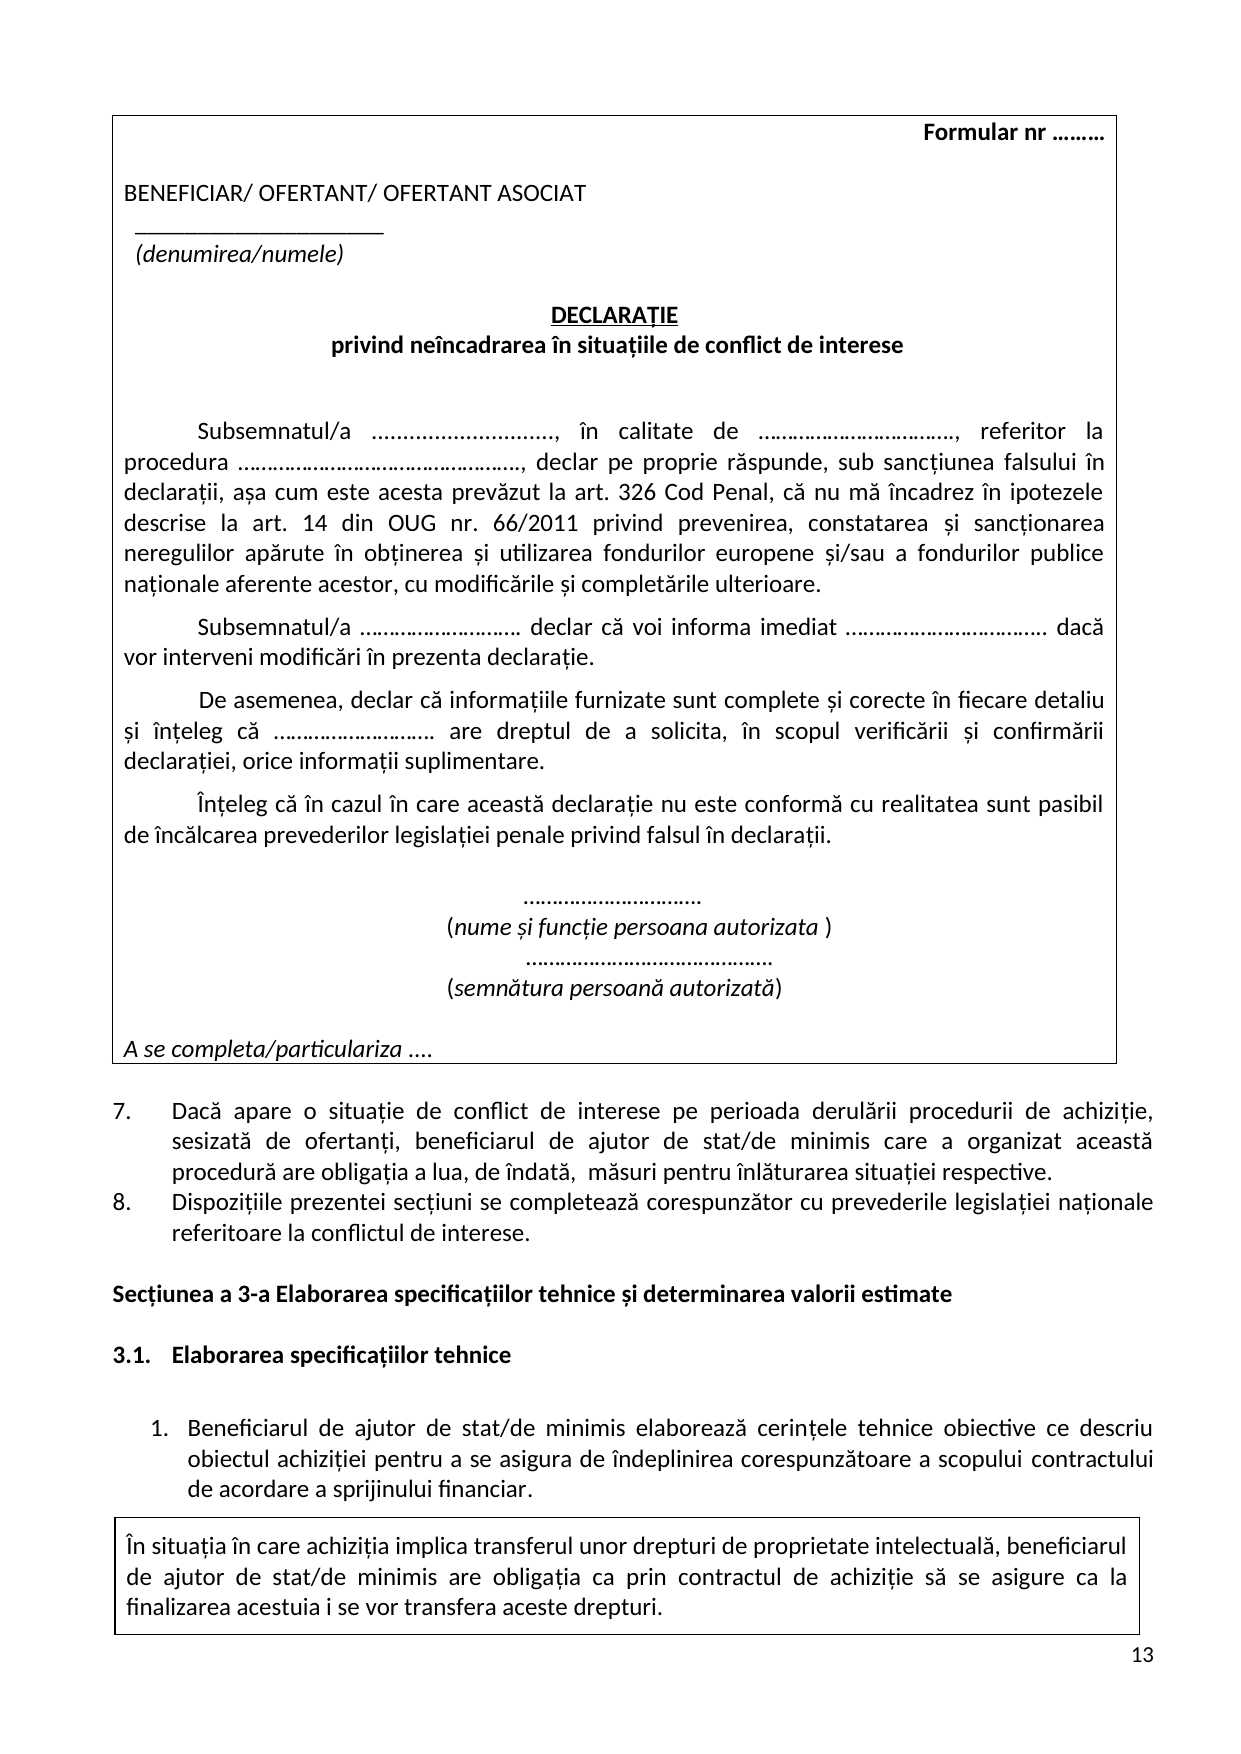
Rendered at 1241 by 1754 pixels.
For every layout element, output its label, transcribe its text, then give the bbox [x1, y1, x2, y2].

table_header În situația în care achiziția implica transferul unor drepturi de proprietate intelectuală, beneficiarul de ajutor de stat/de minimis are obligația ca prin contractul de achiziție să se asigure ca la finalizarea acestuia i se vor transfera aceste drepturi. [116, 1518, 1139, 1634]
list Elaborarea specificațiilor tehnice [112, 1339, 1154, 1369]
list Dacă apare o situație de conflict de interese pe perioada derulării procedurii de achiziție, sesizată de ofertanți, beneficiarul de ajutor de stat/de minimis care a organizat această procedură are obligația a lua, de îndată, măsuri pentru înlăturarea situației respective. [112, 1095, 1154, 1186]
list Beneficiarul de ajutor de stat/de minimis elaborează cerințele tehnice obiective ce descriu obiectul achiziției pentru a se asigura de îndeplinirea corespunzătoare a scopului contractului de acordare a sprijinului financiar. [150, 1412, 1154, 1504]
table_header Formular nr ……… BENEFICIAR/ OFERTANT/ OFERTANT ASOCIAT ____________________ (denumirea/numele) DECLARAŢIE privind neîncadrarea în situațiile de conflict de interese Subsemnatul/a ............................., în calitate de ……………………………., referitor la procedura …………………………………………., declar pe proprie răspunde, sub sancțiunea falsului în declarații, așa cum este acesta prevăzut la art. 326 Cod Penal, că nu mă încadrez în ipotezele descrise la art. 14 din OUG nr. 66/2011 privind prevenirea, constatarea și sancționarea neregulilor apărute în obținerea și utilizarea fondurilor europene și/sau a fondurilor publice naționale aferente acestor, cu modificările și completările ulterioare. Subsemnatul/a ………………………. declar că voi informa imediat …………………………….. dacă vor interveni modificări în prezenta declarație. De asemenea, declar că informațiile furnizate sunt complete și corecte în fiecare detaliu și înțeleg că ………………………. are dreptul de a solicita, în scopul verificării și confirmării declarației, orice informații suplimentare. Înțeleg că în cazul în care această declarație nu este conformă cu realitatea sunt pasibil de încălcarea prevederilor legislației penale privind falsul în declarații. …………………………. (nume și funcție persoana autorizata ) ……………………………………. (semnătura persoană autorizată) A se completa/particulariza .... [113, 116, 1116, 1063]
text Secțiunea a 3-a Elaborarea specificațiilor tehnice și determinarea valorii estimate [112, 1278, 1154, 1308]
list Dispozițiile prezentei secțiuni se completează corespunzător cu prevederile legislației naționale referitoare la conflictul de interese. [112, 1186, 1154, 1247]
